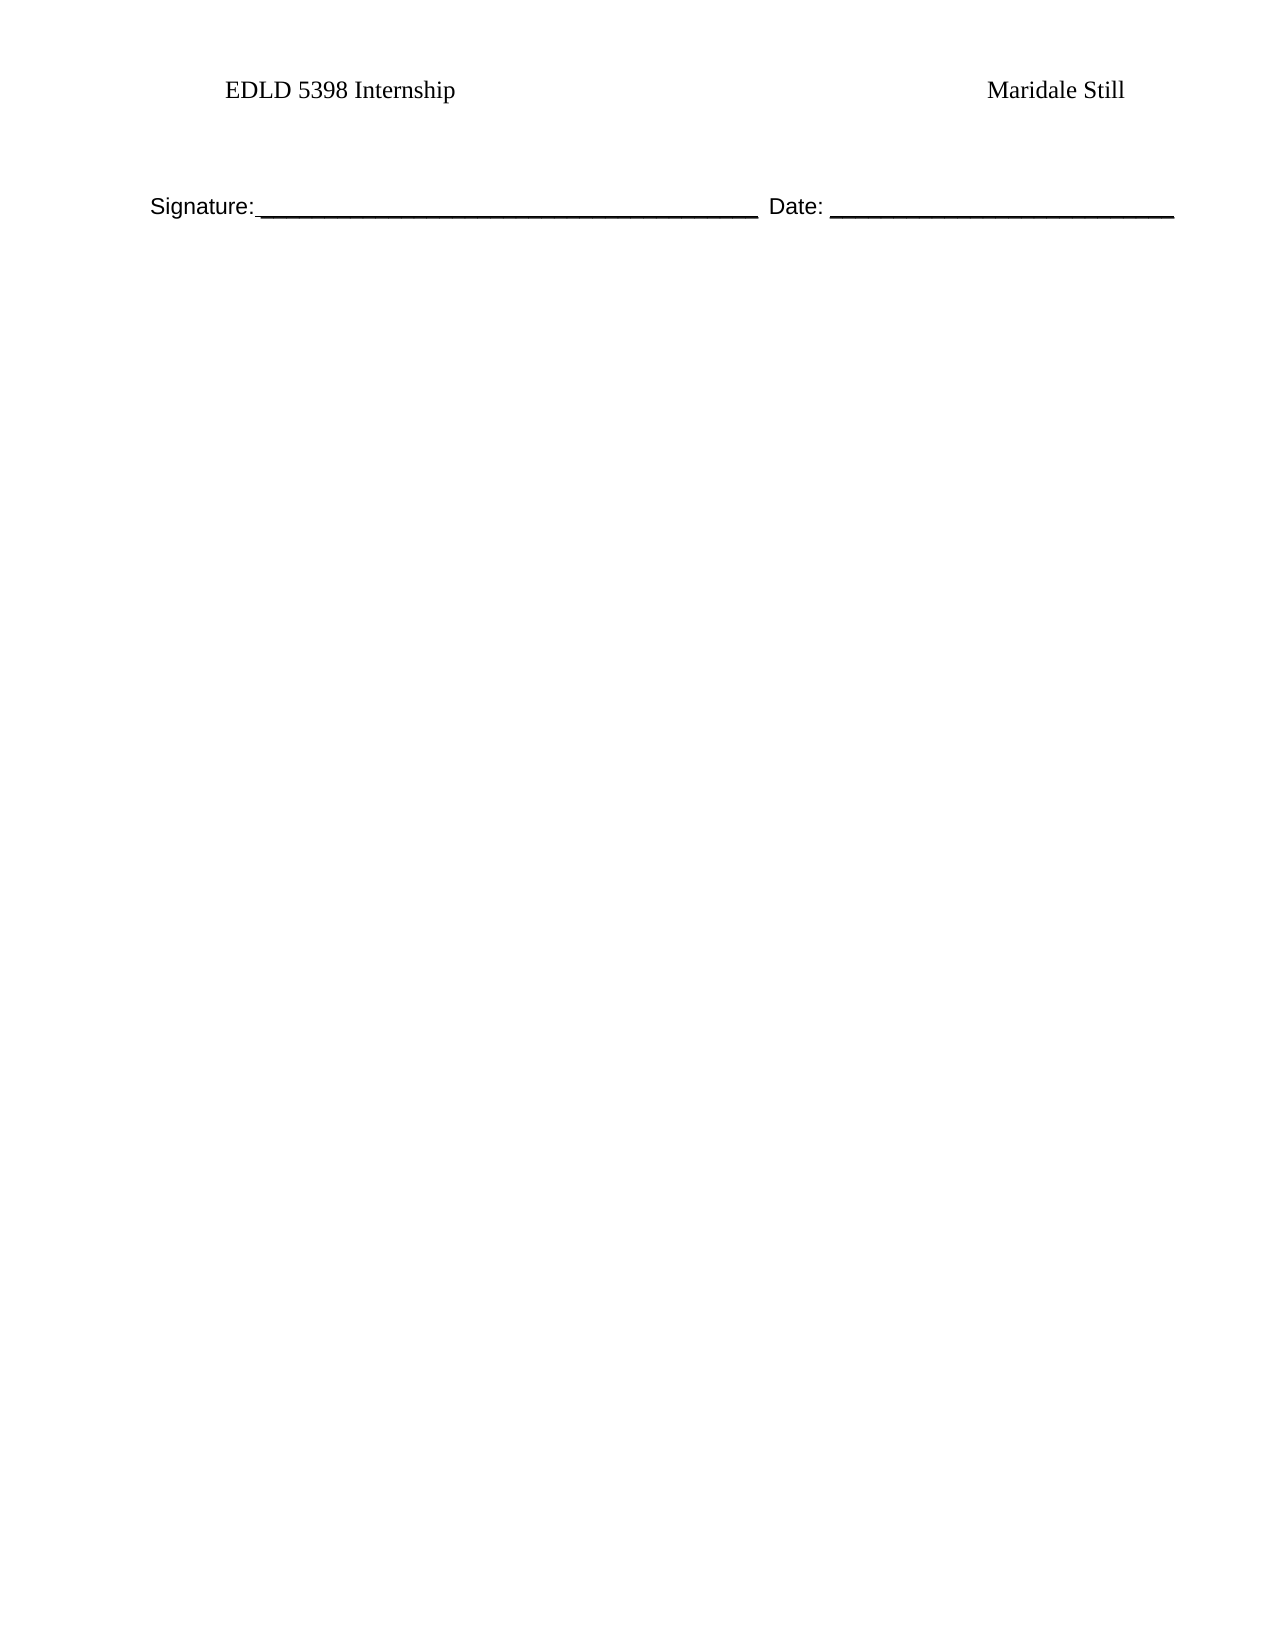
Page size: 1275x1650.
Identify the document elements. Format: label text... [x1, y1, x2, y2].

text Signature: _______________________________________ Date: ___________________________ [150, 193, 1181, 219]
